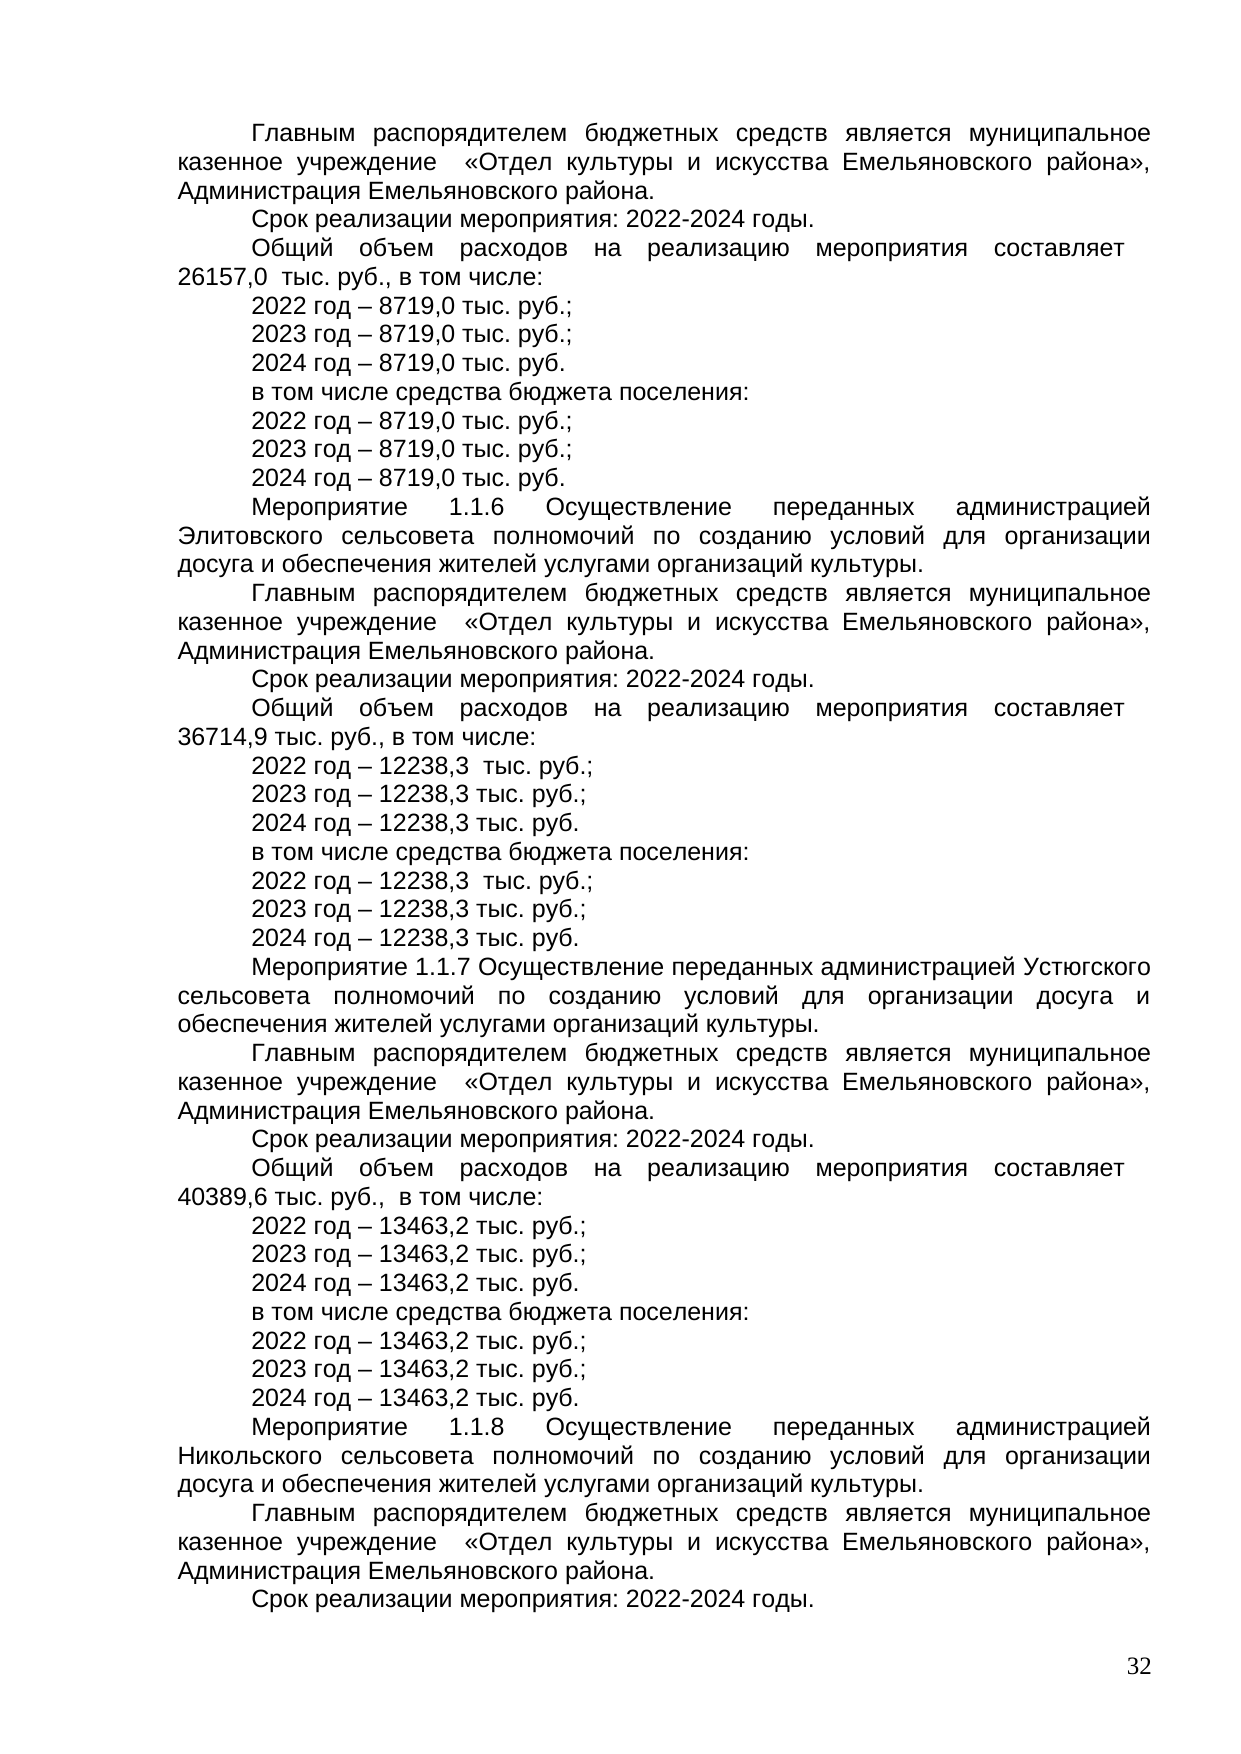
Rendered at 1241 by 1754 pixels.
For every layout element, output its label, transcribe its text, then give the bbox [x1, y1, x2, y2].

text Мероприятие 1.1.6 Осуществление переданных администрацией Элитовского сельсовета полномочий по созданию условий для организации досуга и обеспечения жителей услугами организаций культуры. [177, 492, 1152, 578]
text Срок реализации мероприятия: 2022-2024 годы. [177, 204, 1152, 233]
text 2022 год – 13463,2 тыс. руб.; [177, 1326, 1152, 1354]
text 2024 год – 8719,0 тыс. руб. [177, 463, 1152, 492]
text 2022 год – 12238,3 тыс. руб.; [177, 866, 1152, 894]
text 2022 год – 8719,0 тыс. руб.; [177, 291, 1152, 319]
text Срок реализации мероприятия: 2022-2024 годы. [177, 1584, 1152, 1613]
text в том числе средства бюджета поселения: [177, 1297, 1152, 1326]
text 2024 год – 8719,0 тыс. руб. [177, 348, 1152, 377]
text в том числе средства бюджета поселения: [177, 837, 1152, 866]
text 2024 год – 13463,2 тыс. руб. [177, 1268, 1152, 1297]
text 2024 год – 12238,3 тыс. руб. [177, 808, 1152, 837]
text 2023 год – 8719,0 тыс. руб.; [177, 319, 1152, 348]
text Мероприятие 1.1.7 Осуществление переданных администрацией Устюгского сельсовета полномочий по созданию условий для организации досуга и обеспечения жителей услугами организаций культуры. [177, 952, 1152, 1038]
text Срок реализации мероприятия: 2022-2024 годы. [177, 1124, 1152, 1153]
text в том числе средства бюджета поселения: [177, 377, 1152, 406]
text 2022 год – 8719,0 тыс. руб.; [177, 406, 1152, 434]
text 2023 год – 13463,2 тыс. руб.; [177, 1239, 1152, 1268]
text 2024 год – 13463,2 тыс. руб. [177, 1383, 1152, 1412]
text 2023 год – 12238,3 тыс. руб.; [177, 779, 1152, 808]
text 2023 год – 8719,0 тыс. руб.; [177, 434, 1152, 463]
text 2023 год – 12238,3 тыс. руб.; [177, 894, 1152, 923]
text Общий объем расходов на реализацию мероприятия составляет 40389,6 тыс. руб., в том числе: [177, 1153, 1152, 1211]
text 2023 год – 13463,2 тыс. руб.; [177, 1354, 1152, 1383]
text Мероприятие 1.1.8 Осуществление переданных администрацией Никольского сельсовета полномочий по созданию условий для организации досуга и обеспечения жителей услугами организаций культуры. [177, 1412, 1152, 1498]
text Общий объем расходов на реализацию мероприятия составляет 26157,0 тыс. руб., в том числе: [177, 233, 1152, 291]
text Общий объем расходов на реализацию мероприятия составляет 36714,9 тыс. руб., в том числе: [177, 693, 1152, 751]
text 2022 год – 13463,2 тыс. руб.; [177, 1211, 1152, 1239]
text 2022 год – 12238,3 тыс. руб.; [177, 751, 1152, 779]
text 2024 год – 12238,3 тыс. руб. [177, 923, 1152, 952]
text Срок реализации мероприятия: 2022-2024 годы. [177, 664, 1152, 693]
